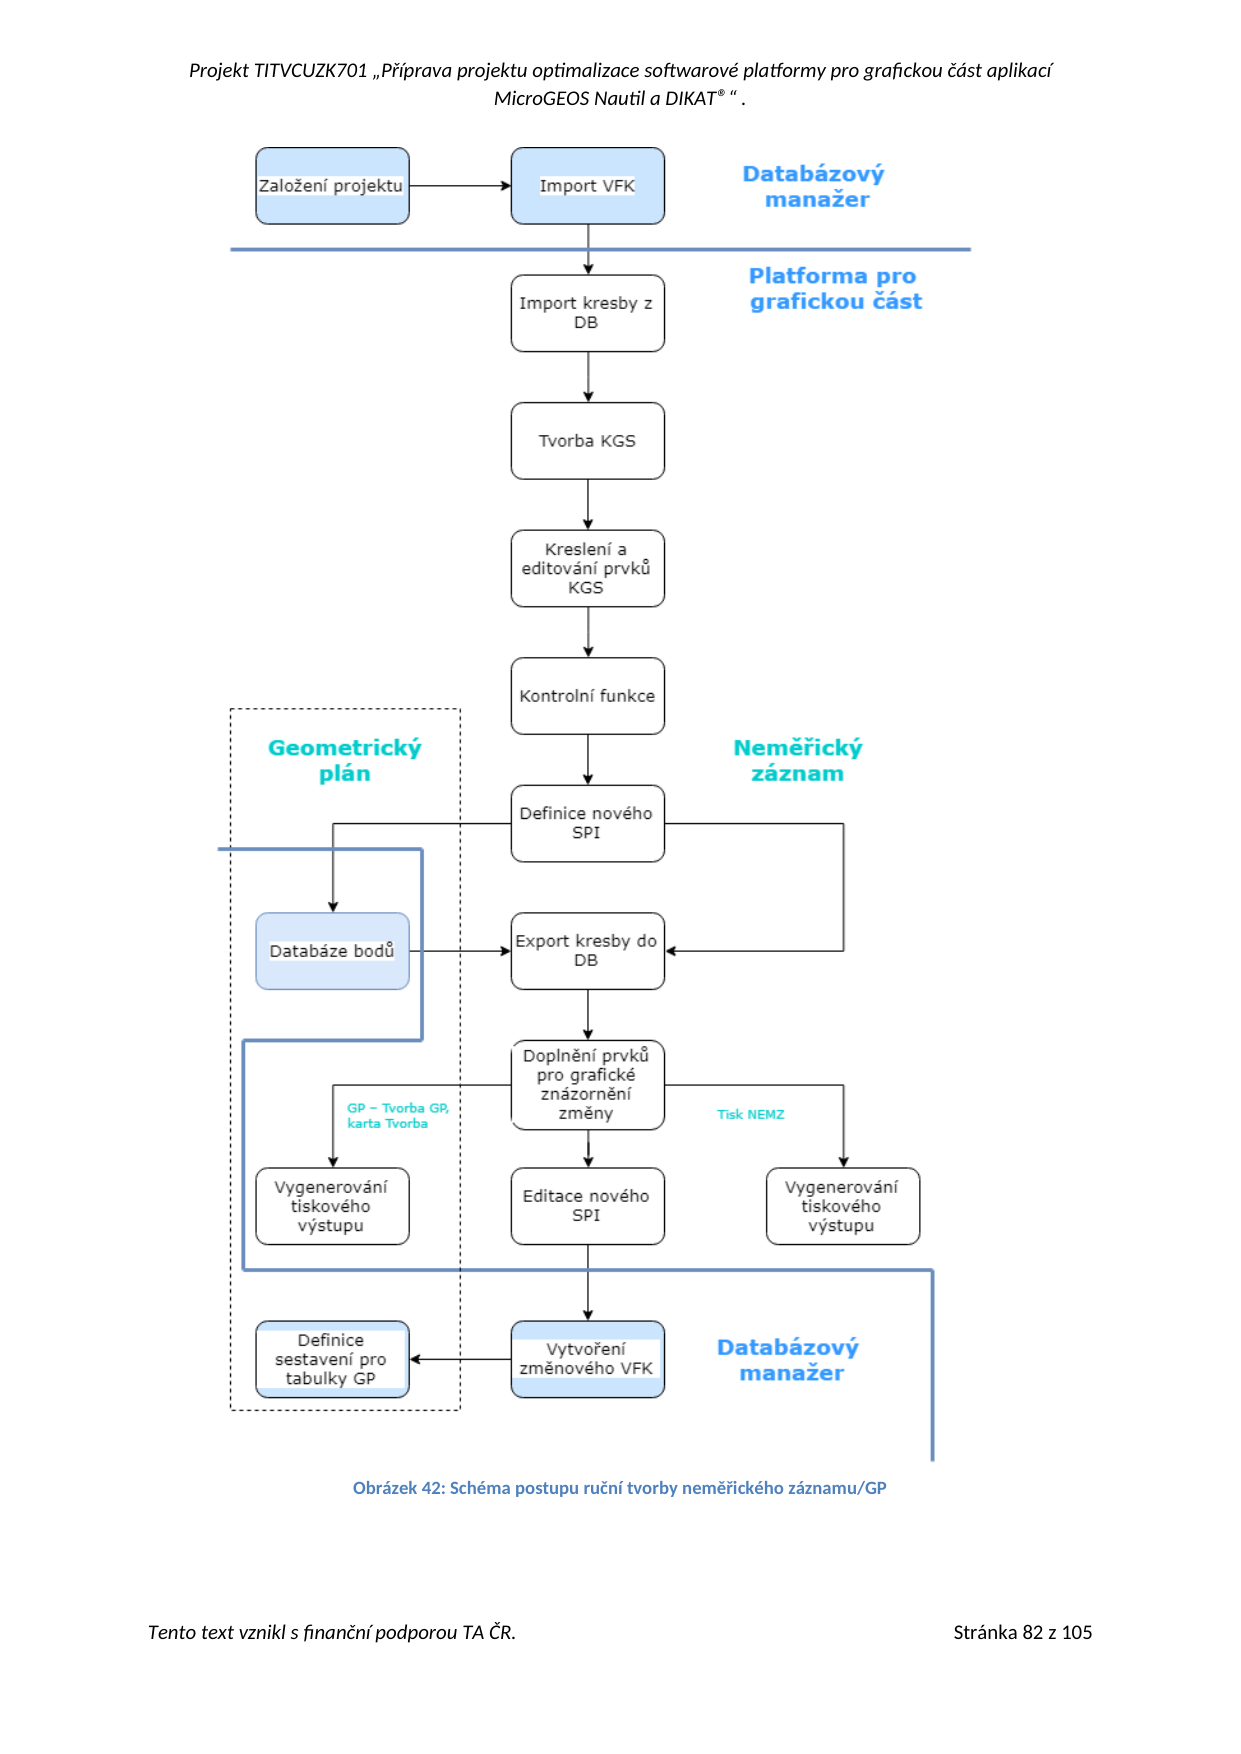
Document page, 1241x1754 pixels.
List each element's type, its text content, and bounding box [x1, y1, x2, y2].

picture [216, 147, 1024, 1466]
